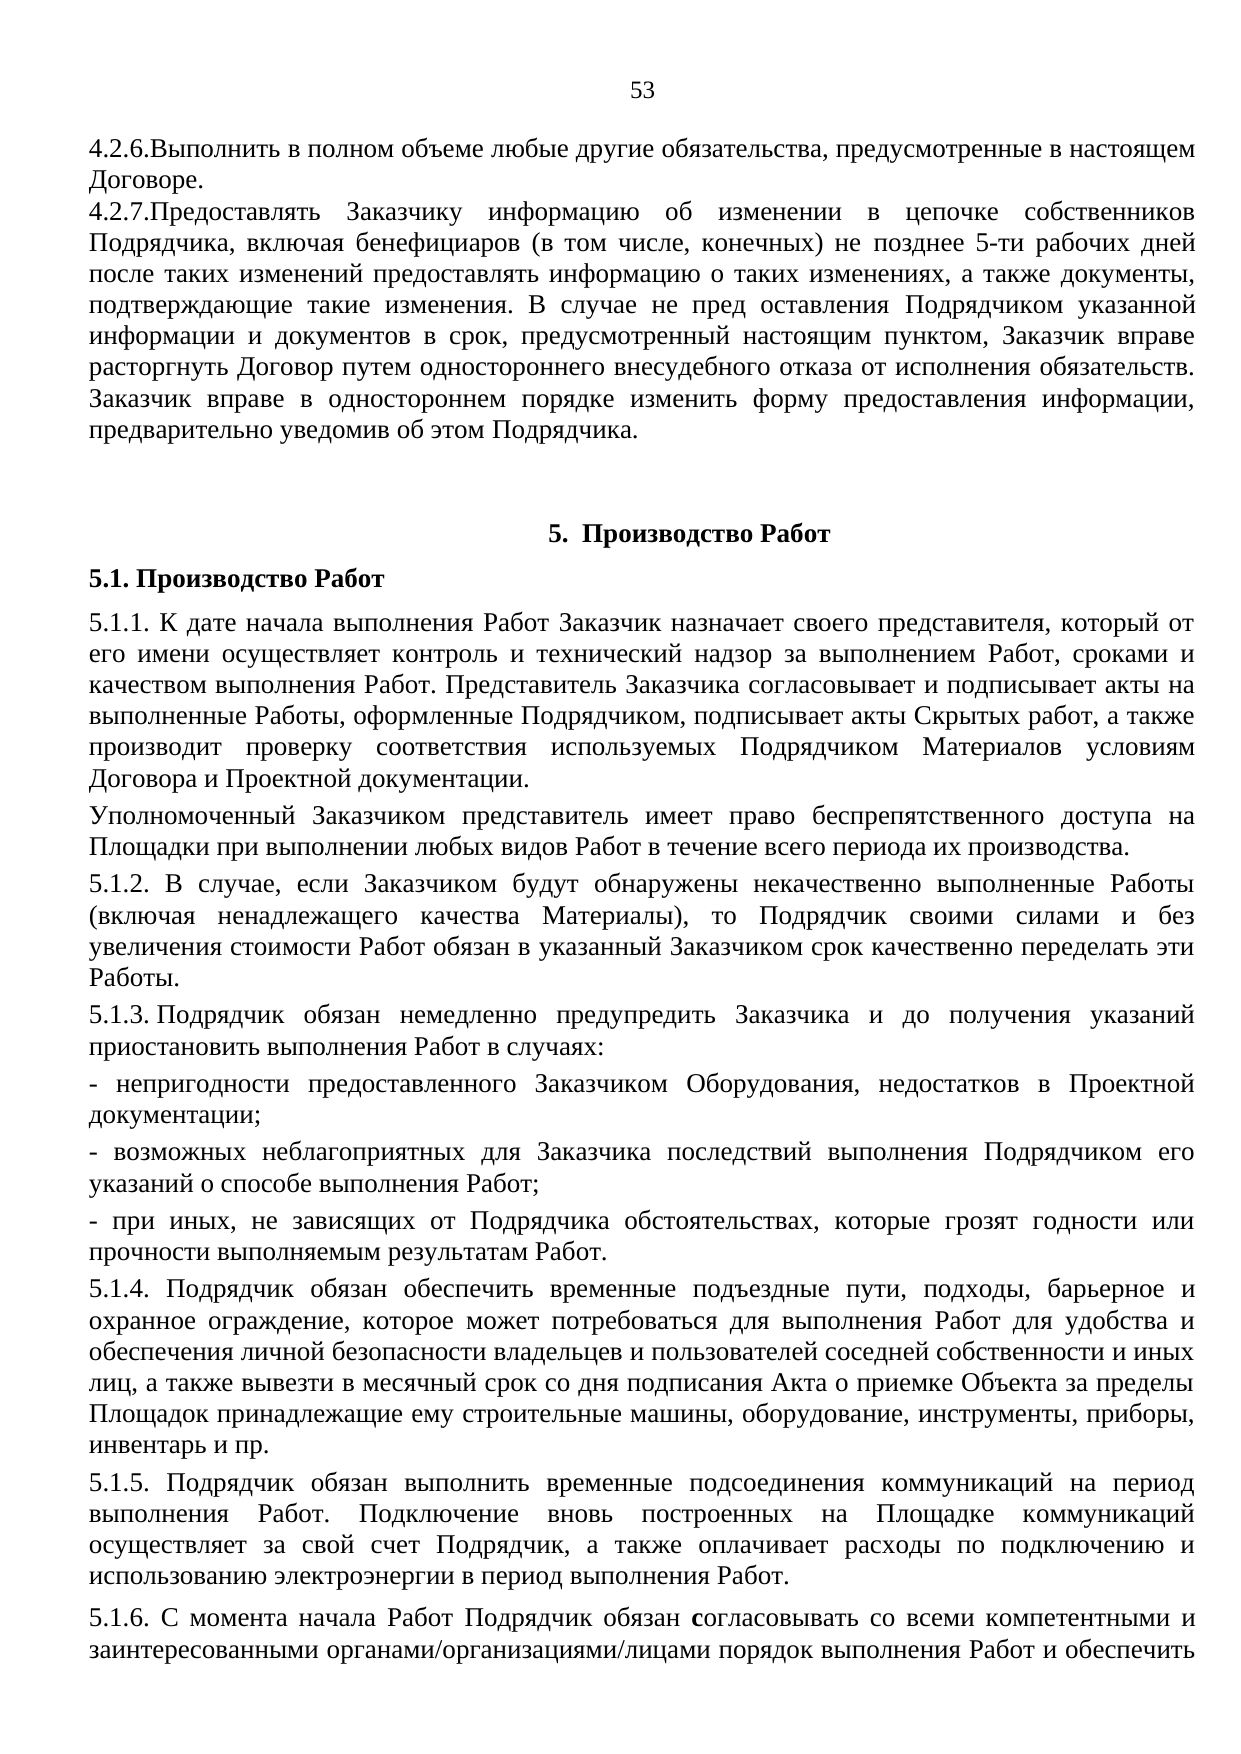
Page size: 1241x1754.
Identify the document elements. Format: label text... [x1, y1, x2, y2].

text - возможных неблагоприятных для Заказчика последствий выполнения Подрядчиком его указаний о способе выполнения Работ; [89, 1136, 1196, 1198]
text - при иных, не зависящих от Подрядчика обстоятельствах, которые грозят годности или прочности выполняемым результатам Работ. [89, 1204, 1196, 1266]
text 4.2.6.Выполнить в полном объеме любые другие обязательства, предусмотренные в настоящем Договоре. [89, 132, 1196, 195]
text Уполномоченный Заказчиком представитель имеет право беспрепятственного доступа на Площадки при выполнении любых видов Работ в течение всего периода их производства. [89, 799, 1196, 861]
text 4.2.7.Предоставлять Заказчику информацию об изменении в цепочке собственников Подрядчика, включая бенефициаров (в том числе, конечных) не позднее 5-ти рабочих дней после таких изменений предоставлять информацию о таких изменениях, а также документы, подтверждающие такие изменения. В случае не пред оставления Подрядчиком указанной информации и документов в срок, предусмотренный настоящим пунктом, Заказчик вправе расторгнуть Договор путем одностороннего внесудебного отказа от исполнения обязательств. Заказчик вправе в одностороннем порядке изменить форму предоставления информации, предварительно уведомив об этом Подрядчика. [89, 195, 1196, 444]
text 5. Производство Работ [182, 517, 1196, 549]
text 5.1.4. Подрядчик обязан обеспечить временные подъездные пути, подходы, барьерное и охранное ограждение, которое может потребоваться для выполнения Работ для удобства и обеспечения личной безопасности владельцев и пользователей соседней собственности и иных лиц, а также вывезти в месячный срок со дня подписания Акта о приемке Объекта за пределы Площадок принадлежащие ему строительные машины, оборудование, инструменты, приборы, инвентарь и пр. [89, 1273, 1196, 1459]
text 5.1.1. К дате начала выполнения Работ Заказчик назначает своего представителя, который от его имени осуществляет контроль и технический надзор за выполнением Работ, сроками и качеством выполнения Работ. Представитель Заказчика согласовывает и подписывает акты на выполненные Работы, оформленные Подрядчиком, подписывает акты Скрытых работ, а также производит проверку соответствия используемых Подрядчиком Материалов условиям Договора и Проектной документации. [89, 606, 1196, 793]
text - непригодности предоставленного Заказчиком Оборудования, недостатков в Проектной документации; [89, 1067, 1196, 1129]
text 5.1. Производство Работ [89, 562, 1196, 593]
text 5.1.3. Подрядчик обязан немедленно предупредить Заказчика и до получения указаний приостановить выполнения Работ в случаях: [89, 998, 1196, 1061]
text 5.1.2. В случае, если Заказчиком будут обнаружены некачественно выполненные Работы (включая ненадлежащего качества Материалы), то Подрядчик своими силами и без увеличения стоимости Работ обязан в указанный Заказчиком срок качественно переделать эти Работы. [89, 868, 1196, 992]
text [89, 1602, 1196, 1664]
text 5.1.5. Подрядчик обязан выполнить временные подсоединения коммуникаций на период выполнения Работ. Подключение вновь построенных на Площадке коммуникаций осуществляет за свой счет Подрядчик, а также оплачивает расходы по подключению и использованию электроэнергии в период выполнения Работ. [89, 1466, 1196, 1590]
